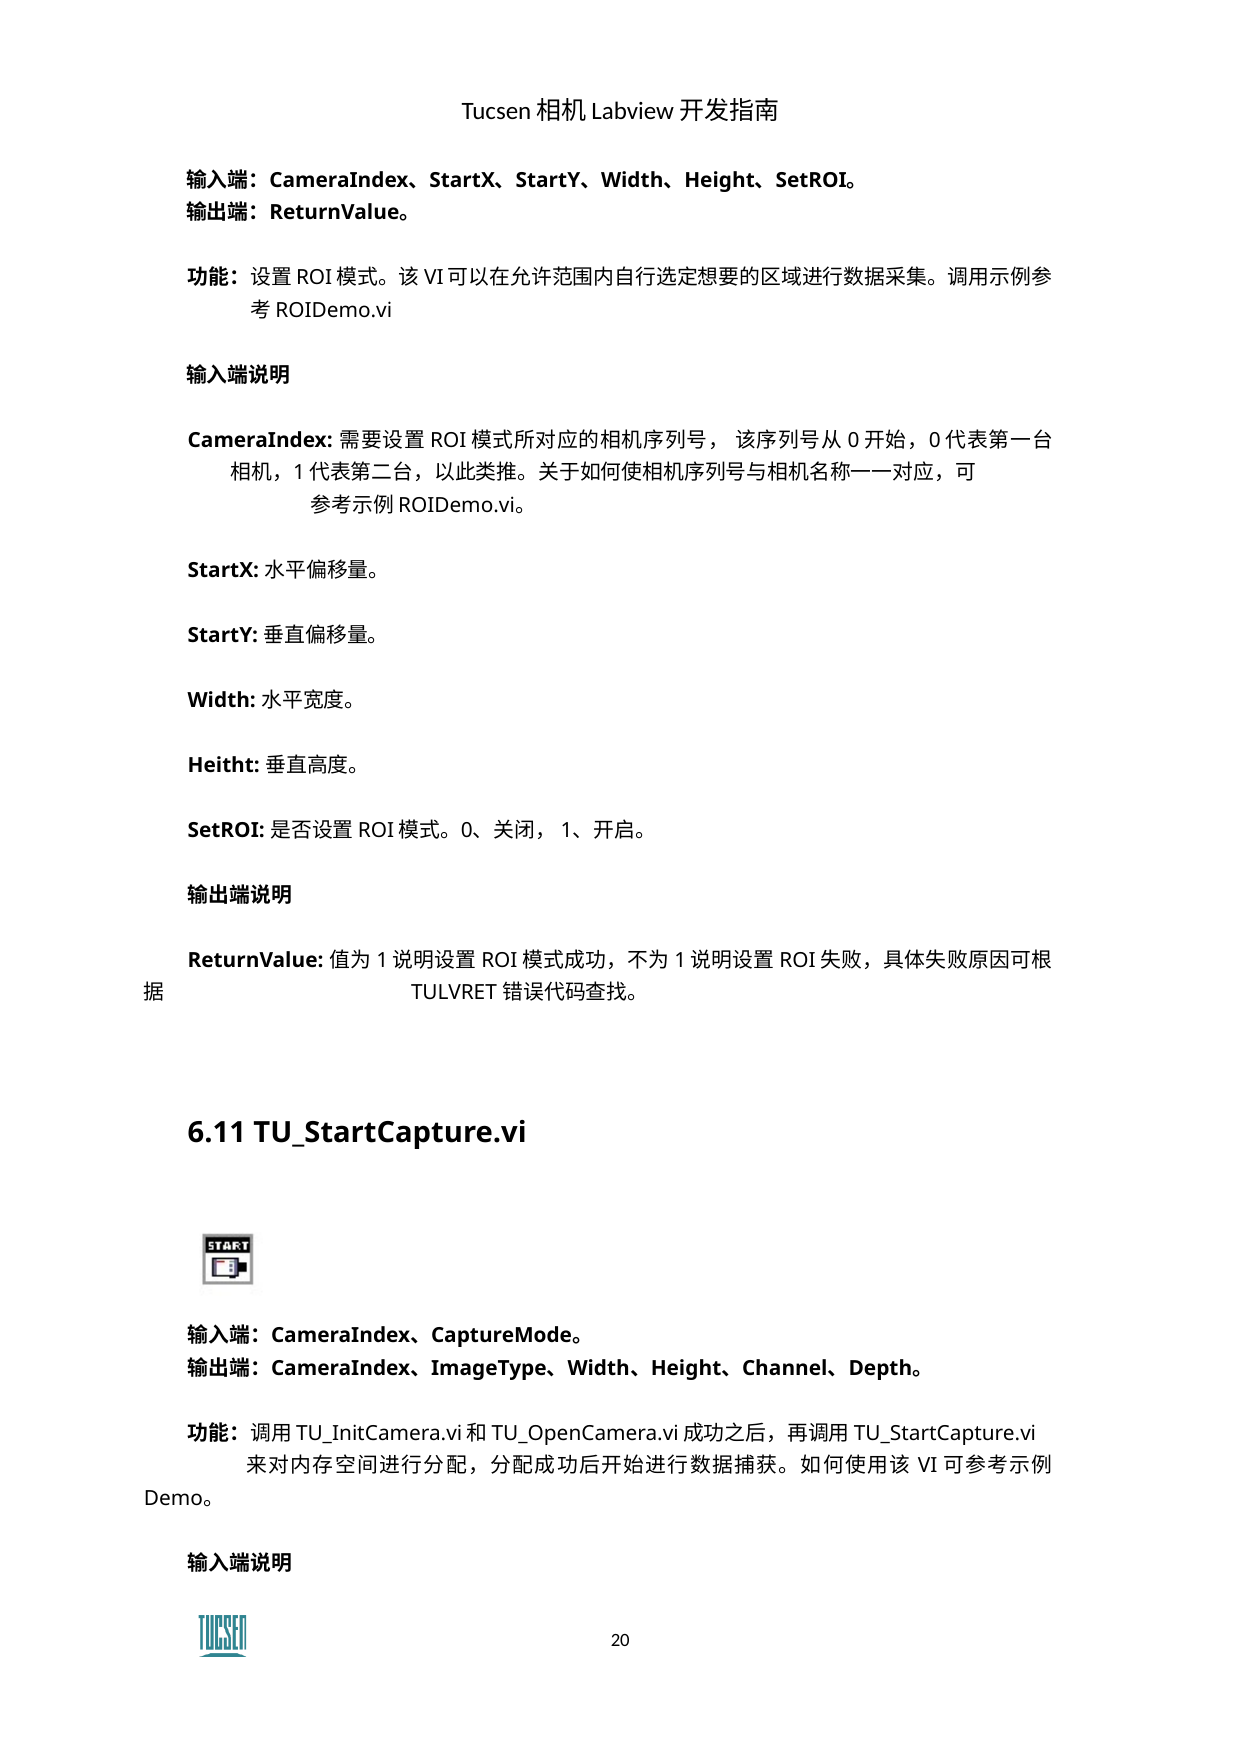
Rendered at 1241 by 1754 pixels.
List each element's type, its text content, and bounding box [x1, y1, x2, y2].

text StartX: 水平偏移量。 [144, 552, 1053, 584]
text SetROI: 是否设置ROI模式。0、关闭， 1、开启。 [144, 812, 1053, 844]
text 输出端说明 [144, 877, 1053, 909]
text StartY: 垂直偏移量。 [144, 617, 1053, 649]
text Width: 水平宽度。 [144, 682, 1053, 714]
text 功能：设置ROI模式。该VI可以在允许范围内自行选定想要的区域进行数据采集。调用示例参考ROIDemo.vi [187, 259, 1053, 324]
text 参考示例ROIDemo.vi。 [144, 487, 1053, 519]
text 来对内存空间进行分配，分配成功后开始进行数据捕获。如何使用该VI可参考示例Demo。 [144, 1448, 1053, 1513]
picture [198, 1615, 247, 1657]
text ReturnValue: 值为1说明设置ROI模式成功，不为1说明设置ROI失败，具体失败原因可根据 TULVRET 错误代码查找。 [144, 942, 1053, 1007]
text 输出端：CameraIndex、ImageType、Width、Height、Channel、Depth。 [144, 1350, 1053, 1383]
picture [187, 1220, 266, 1299]
text 功能：调用TU_InitCamera.vi和TU_OpenCamera.vi成功之后，再调用TU_StartCapture.vi [144, 1415, 1053, 1448]
text 输入端：CameraIndex、StartX、StartY、Width、Height、SetROI。 [186, 162, 1053, 194]
subtitle 6.11 TU_StartCapture.vi [187, 1099, 1053, 1164]
text 输入端说明 [187, 1545, 1053, 1578]
text Heitht: 垂直高度。 [144, 747, 1053, 779]
text 输入端：CameraIndex、CaptureMode。 [144, 1318, 1053, 1350]
text 输入端说明 [186, 357, 1053, 389]
text CameraIndex: 需要设置ROI模式所对应的相机序列号， 该序列号从0开始，0代表第一台 相机，1代表第二台，以此类推。关于如何使相机序列号与相机名称一一对应，可 [144, 422, 1053, 487]
text 输出端：ReturnValue。 [186, 194, 1053, 227]
